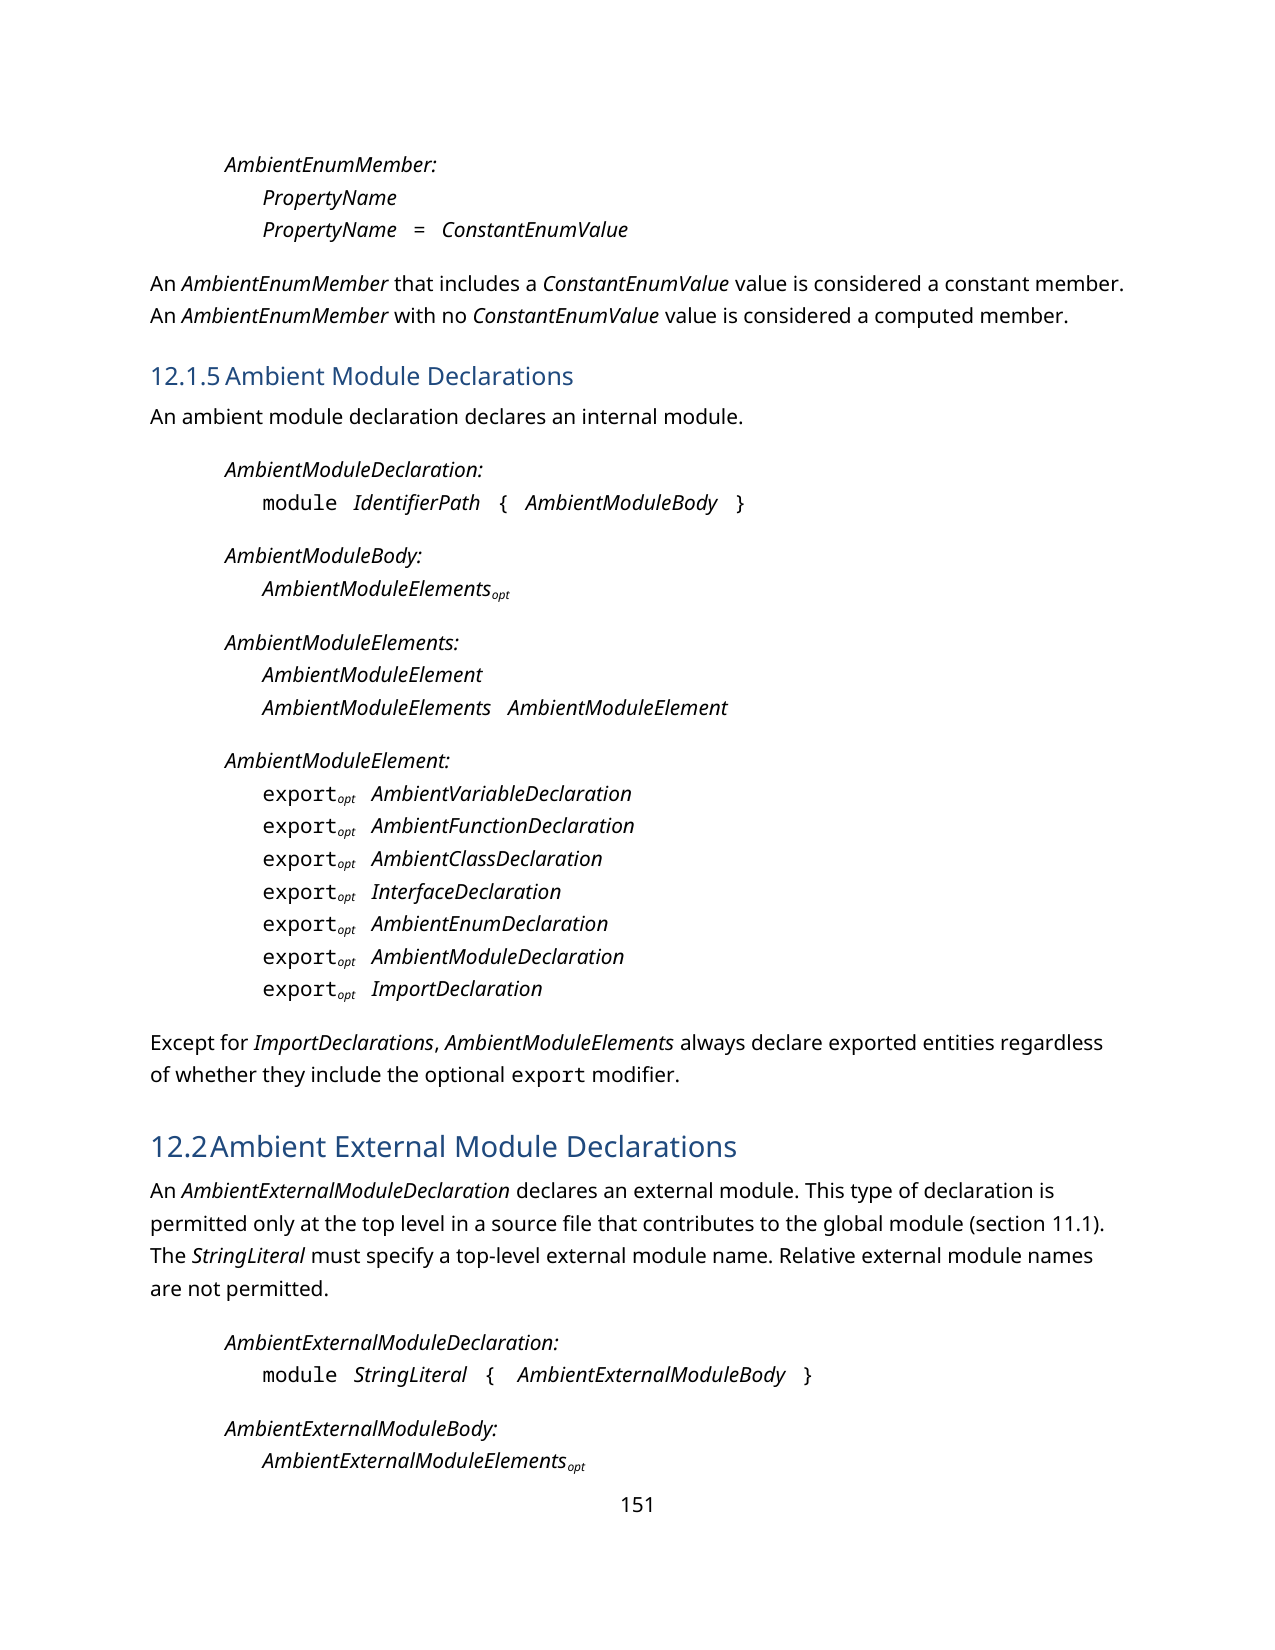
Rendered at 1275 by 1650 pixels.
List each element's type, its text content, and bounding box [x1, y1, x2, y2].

text AmbientEnumMember: PropertyName PropertyName = ConstantEnumValue [225, 150, 1125, 244]
text AmbientModuleBody: AmbientModuleElementsopt [225, 542, 1125, 603]
text AmbientModuleElement: exportopt AmbientVariableDeclaration exportopt AmbientFunctionDeclaration exportopt AmbientClassDeclaration exportopt InterfaceDeclaration exportopt AmbientEnumDeclaration exportopt AmbientModuleDeclaration exportopt ImportDeclaration [225, 746, 1125, 1003]
text An AmbientExternalModuleDeclaration declares an external module. This type of declaration is permitted only at the top level in a source file that contributes to the global module (section 11.1). The StringLiteral must specify a top-level external module name. Relative external module names are not permitted. [150, 1176, 1125, 1303]
text AmbientModuleElements: AmbientModuleElement AmbientModuleElements AmbientModuleElement [225, 628, 1125, 721]
subtitle Ambient External Module Declarations [150, 1127, 1125, 1166]
subtitle Ambient Module Declarations [150, 359, 1125, 393]
text An AmbientEnumMember that includes a ConstantEnumValue value is considered a constant member. An AmbientEnumMember with no ConstantEnumValue value is considered a computed member. [150, 269, 1125, 330]
text Except for ImportDeclarations, AmbientModuleElements always declare exported entities regardless of whether they include the optional export modifier. [150, 1028, 1125, 1089]
text AmbientExternalModuleBody: AmbientExternalModuleElementsopt [225, 1414, 1125, 1475]
text AmbientExternalModuleDeclaration: module StringLiteral { AmbientExternalModuleBody } [225, 1328, 1125, 1389]
text AmbientModuleDeclaration: module IdentifierPath { AmbientModuleBody } [225, 456, 1125, 517]
text An ambient module declaration declares an internal module. [150, 402, 1125, 431]
